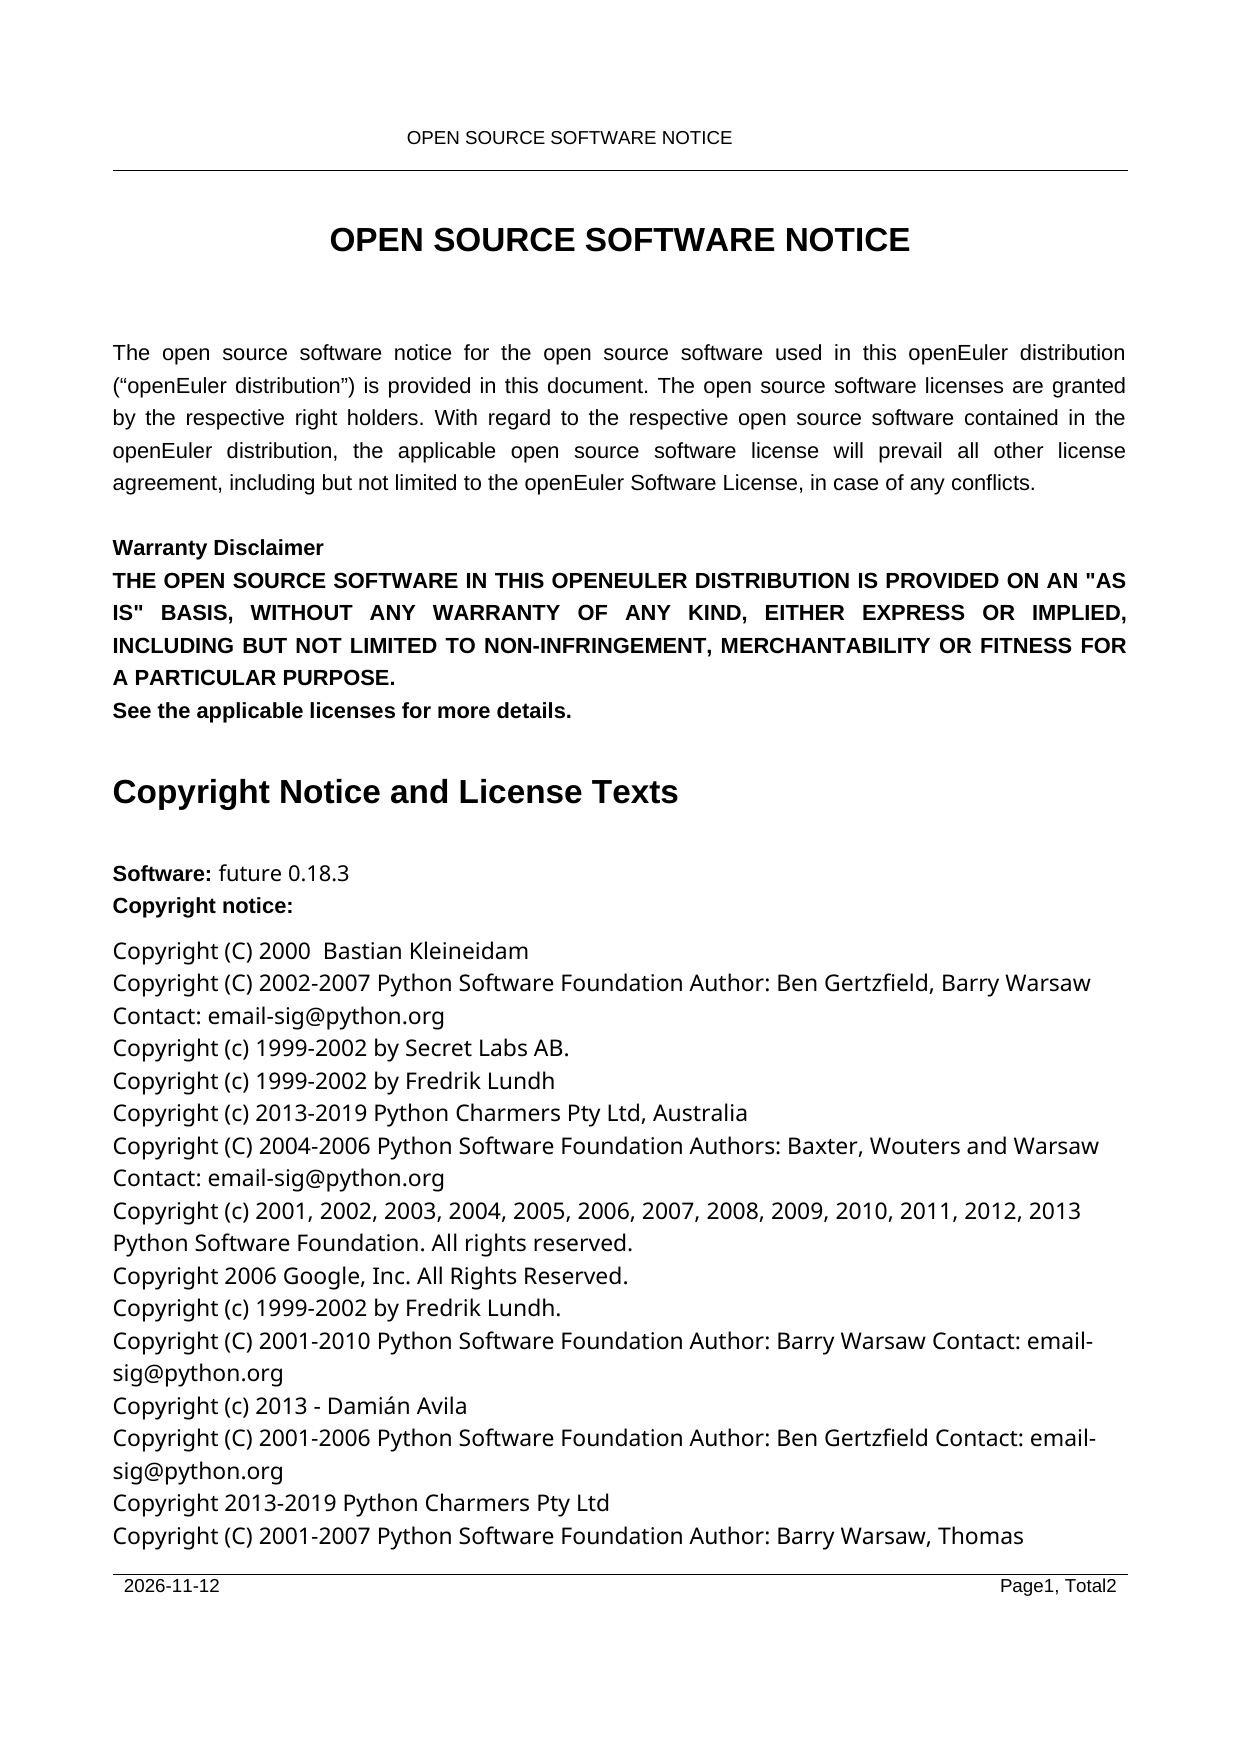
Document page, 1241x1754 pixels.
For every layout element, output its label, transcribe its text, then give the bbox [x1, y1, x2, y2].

text The open source software notice for the open source software used in this openEuler distribution (“openEuler distribution”) is provided in this document. The open source software licenses are granted by the respective right holders. With regard to the respective open source software contained in the openEuler distribution, the applicable open source software license will prevail all other license agreement, including but not limited to the openEuler Software License, in case of any conflicts. [112, 336, 1128, 499]
text THE OPEN SOURCE SOFTWARE IN THIS OPENEULER DISTRIBUTION IS PROVIDED ON AN "AS IS" BASIS, WITHOUT ANY WARRANTY OF ANY KIND, EITHER EXPRESS OR IMPLIED, INCLUDING BUT NOT LIMITED TO NON-INFRINGEMENT, MERCHANTABILITY OR FITNESS FOR A PARTICULAR PURPOSE. See the applicable licenses for more details. [112, 564, 1128, 726]
text Copyright notice: [112, 889, 1128, 921]
text Warranty Disclaimer [112, 531, 1128, 564]
text OPEN SOURCE SOFTWARE NOTICE [112, 206, 1128, 271]
title Software: future 0.18.3 [112, 856, 1128, 889]
text Copyright Notice and License Texts [112, 759, 1128, 824]
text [112, 934, 1128, 1551]
